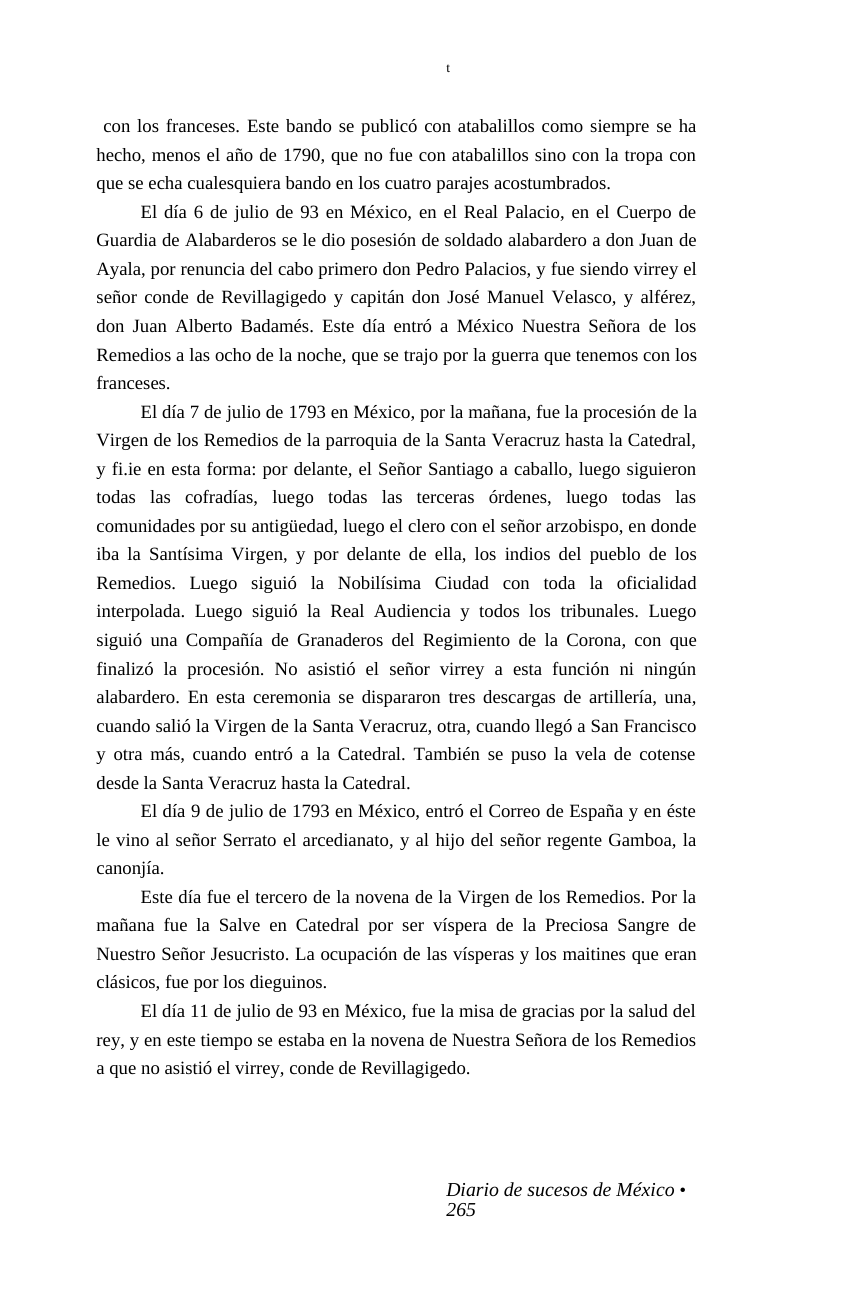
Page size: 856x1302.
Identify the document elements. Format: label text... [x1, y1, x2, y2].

text Este día fue el tercero de la novena de la Virgen de los Remedios. Por la mañana fue la Salve en Catedral por ser víspera de la Preciosa Sangre de Nuestro Señor Jesucristo. La ocupación de las vísperas y los maitines que eran clásicos, fue por los dieguinos. [96, 880, 698, 994]
text El día 11 de julio de 93 en México, fue la misa de gracias por la salud del rey, y en este tiempo se estaba en la novena de Nuestra Señora de los Remedios a que no asistió el virrey, conde de Revillagigedo. [96, 994, 698, 1080]
text con los franceses. Este bando se publicó con atabalillos como siempre se ha hecho, menos el año de 1790, que no fue con atabalillos sino con la tropa con que se echa cualesquiera bando en los cuatro parajes acostumbrados. [96, 110, 698, 195]
text El día 9 de julio de 1793 en México, entró el Correo de España y en éste le vino al señor Serrato el arcedianato, y al hijo del señor regente Gamboa, la canonjía. [96, 795, 698, 880]
text El día 6 de julio de 93 en México, en el Real Palacio, en el Cuerpo de Guardia de Alabarderos se le dio posesión de soldado alabardero a don Juan de Ayala, por renuncia del cabo primero don Pedro Palacios, y fue siendo virrey el señor conde de Revillagigedo y capitán don José Manuel Velasco, y alférez, don Juan Alberto Badamés. Este día entró a México Nuestra Señora de los Remedios a las ocho de la noche, que se trajo por la guerra que tenemos con los franceses. [96, 195, 698, 395]
text t [446, 62, 698, 76]
text El día 7 de julio de 1793 en México, por la mañana, fue la procesión de la Virgen de los Remedios de la parroquia de la Santa Veracruz hasta la Catedral, y fi.ie en esta forma: por delante, el Señor Santiago a caballo, luego siguieron todas las cofradías, luego todas las terceras órdenes, luego todas las comunidades por su antigüedad, luego el clero con el señor arzobispo, en donde iba la Santísima Virgen, y por delante de ella, los indios del pueblo de los Remedios. Luego siguió la Nobilísima Ciudad con toda la oficialidad interpolada. Luego siguió la Real Audiencia y todos los tribunales. Luego siguió una Compañía de Granaderos del Regimiento de la Corona, con que finalizó la procesión. No asistió el señor virrey a esta función ni ningún alabardero. En esta ceremonia se dispararon tres descargas de artillería, una, cuando salió la Virgen de la Santa Veracruz, otra, cuando llegó a San Francisco y otra más, cuando entró a la Catedral. También se puso la vela de cotense desde la Santa Veracruz hasta la Catedral. [96, 395, 698, 795]
text Diario de sucesos de México • 265 [446, 1181, 698, 1221]
